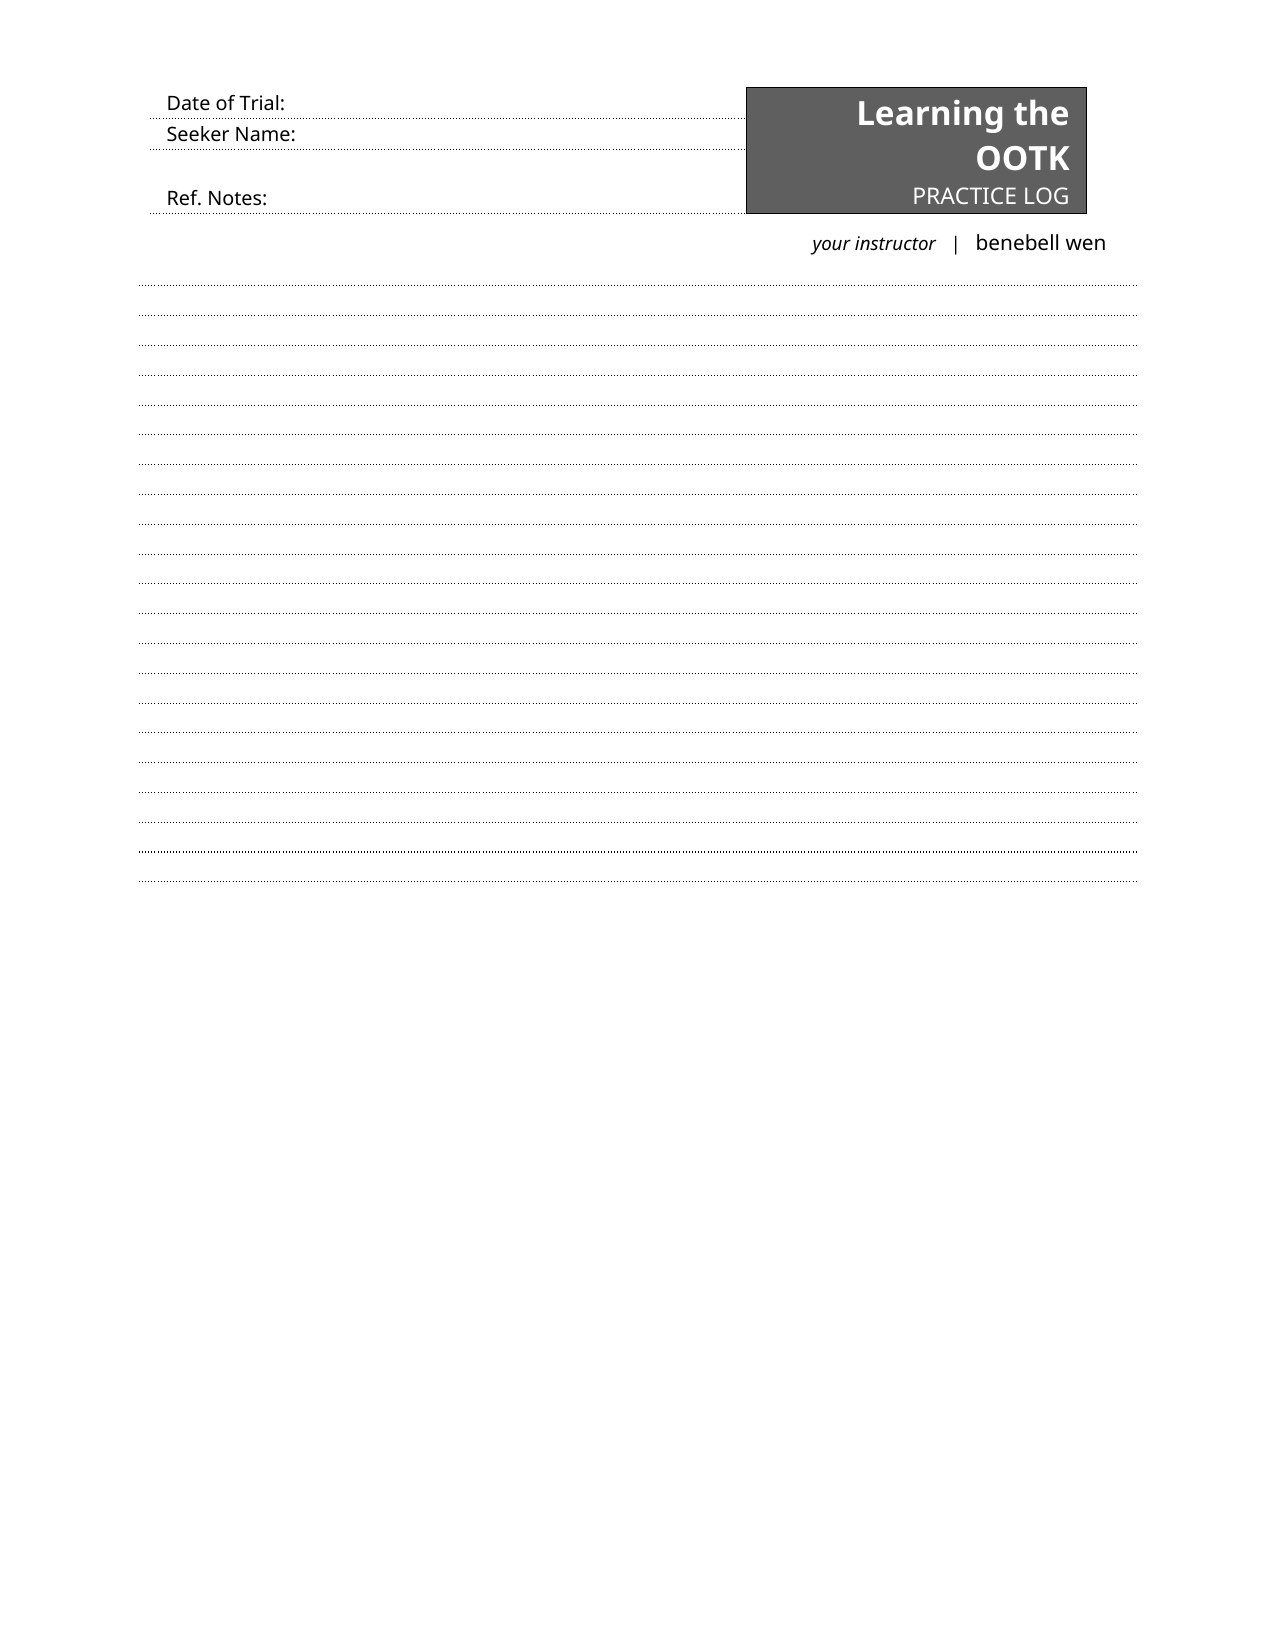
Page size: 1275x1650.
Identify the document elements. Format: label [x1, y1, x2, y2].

table_cell [139, 673, 1136, 702]
table_cell [139, 762, 1136, 792]
table_cell [139, 792, 1136, 822]
table_cell [139, 554, 1136, 583]
table_cell [139, 434, 1136, 464]
table_cell [139, 732, 1136, 762]
table_cell [139, 494, 1136, 524]
table_cell [139, 613, 1136, 643]
table_cell [139, 375, 1136, 404]
table_cell [139, 315, 1136, 345]
table_cell [139, 851, 1136, 881]
table_cell [139, 464, 1136, 494]
table_cell [139, 345, 1136, 375]
table_cell [139, 643, 1136, 673]
table_cell [139, 285, 1136, 315]
table_cell [139, 822, 1136, 851]
table_cell [139, 583, 1136, 613]
table_cell [139, 405, 1136, 434]
table_cell [139, 524, 1136, 553]
table_cell [139, 703, 1136, 732]
